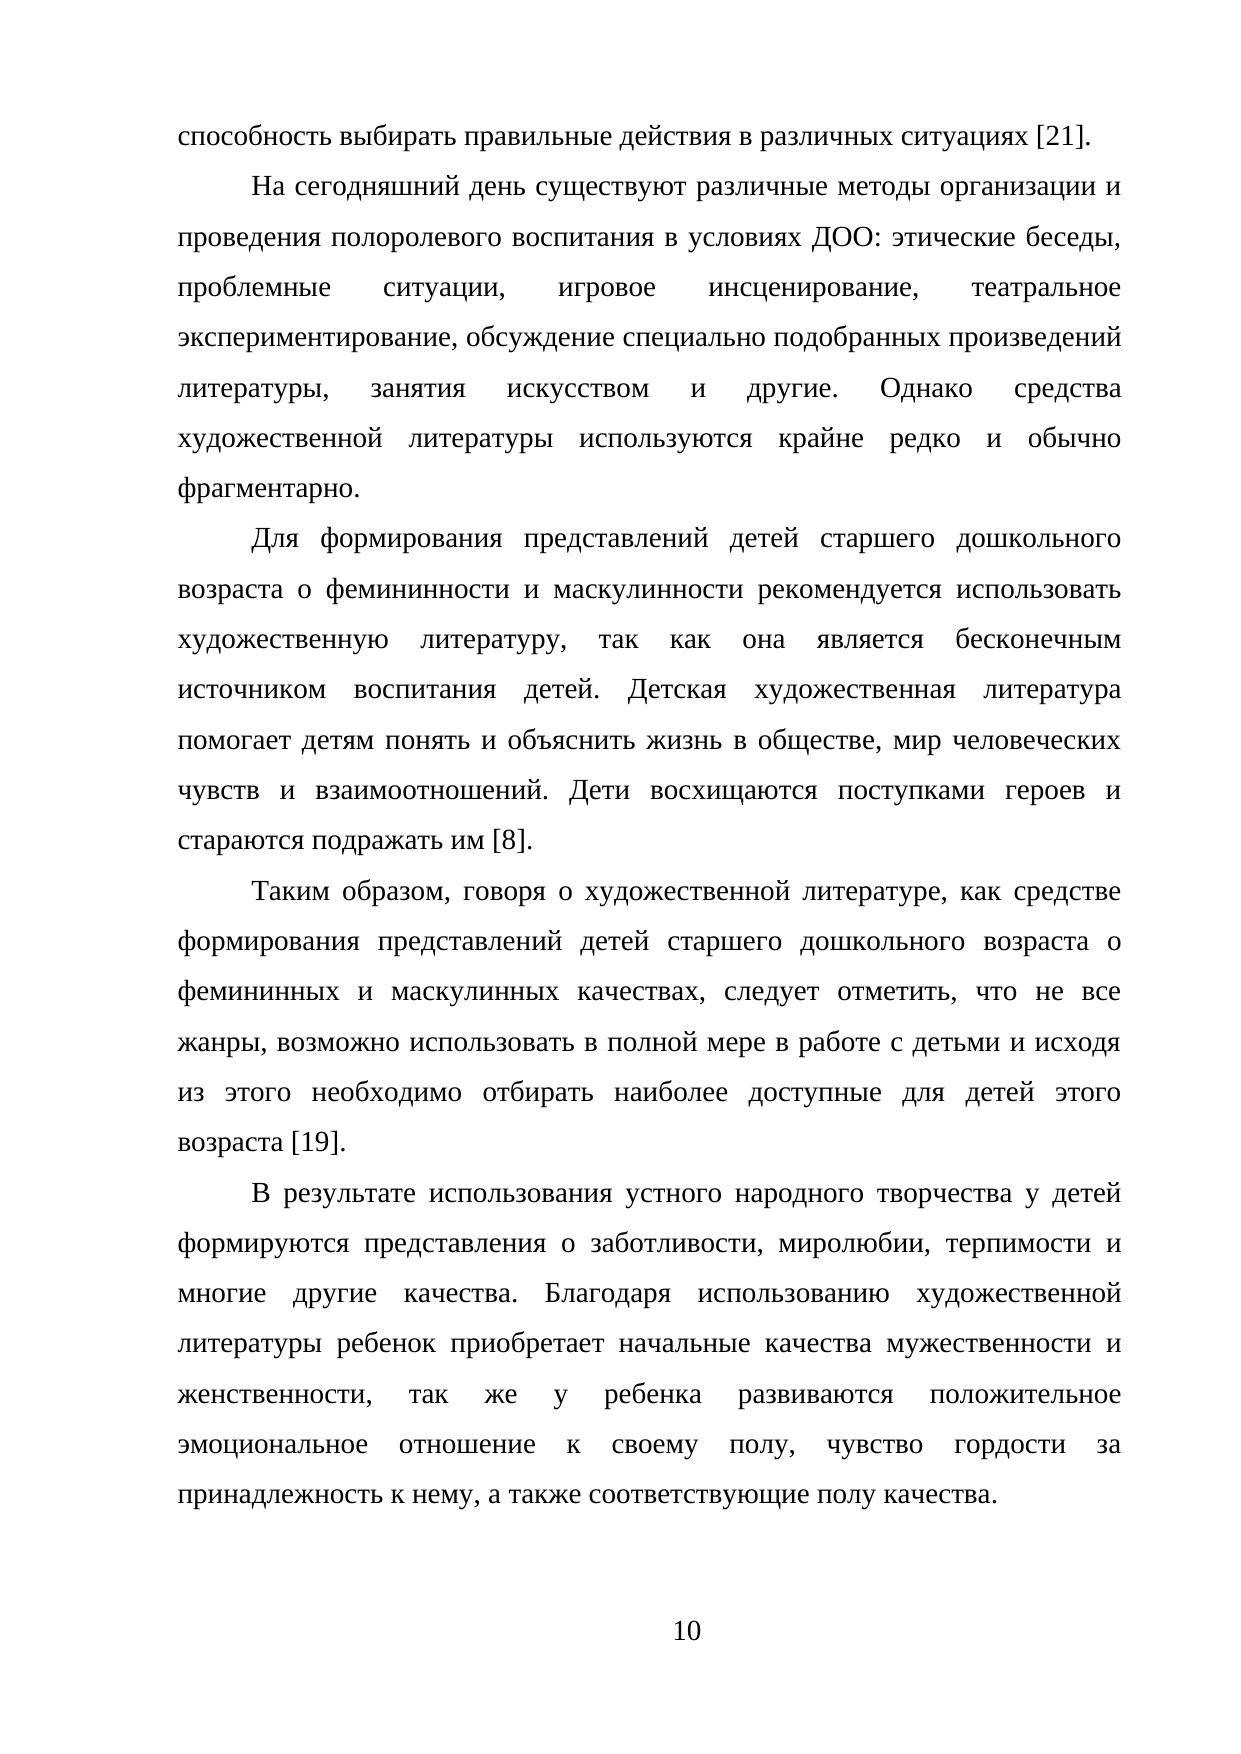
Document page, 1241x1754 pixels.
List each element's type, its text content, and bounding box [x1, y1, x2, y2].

text Для формирования представлений детей старшего дошкольного возраста о фемининности и маскулинности рекомендуется использовать художественную литературу, так как она является бесконечным источником воспитания детей. Детская художественная литература помогает детям понять и объяснить жизнь в обществе, мир человеческих чувств и взаимоотношений. Дети восхищаются поступками героев и стараются подражать им [8]. [177, 521, 1122, 856]
text В результате использования устного народного творчества у детей формируются представления о заботливости, миролюбии, терпимости и многие другие качества. Благодаря использованию художественной литературы ребенок приобретает начальные качества мужественности и женственности, так же у ребенка развиваются положительное эмоциональное отношение к своему полу, чувство гордости за принадлежность к нему, а также соответствующие полу качества. [177, 1175, 1122, 1510]
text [177, 118, 1122, 152]
text На сегодняшний день существуют различные методы организации и проведения полоролевого воспитания в условиях ДОО: этические беседы, проблемные ситуации, игровое инсценирование, театральное экспериментирование, обсуждение специально подобранных произведений литературы, занятия искусством и другие. Однако средства художественной литературы используются крайне редко и обычно фрагментарно. [177, 168, 1122, 504]
text Таким образом, говоря о художественной литературе, как средстве формирования представлений детей старшего дошкольного возраста о фемининных и маскулинных качествах, следует отметить, что не все жанры, возможно использовать в полной мере в работе с детьми и исходя из этого необходимо отбирать наиболее доступные для детей этого возраста [19]. [177, 873, 1122, 1158]
